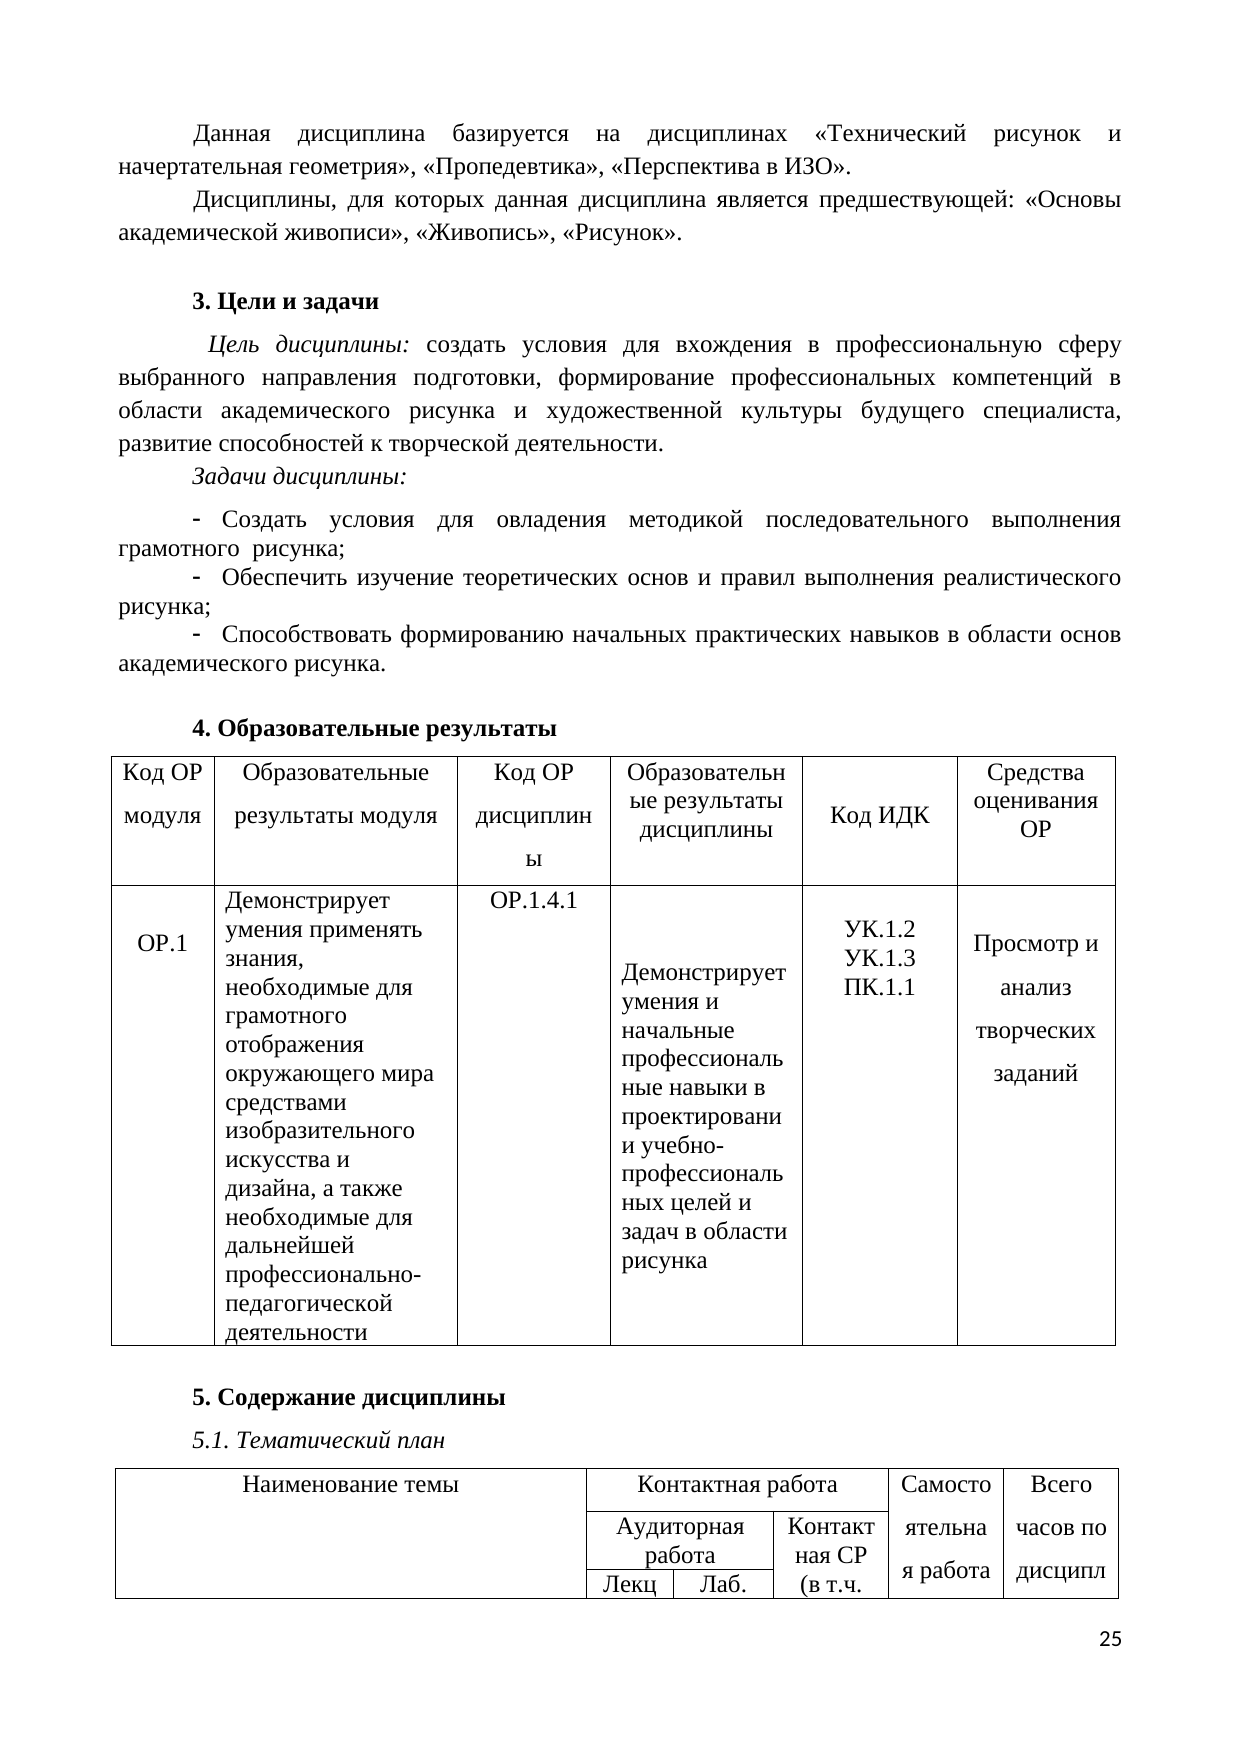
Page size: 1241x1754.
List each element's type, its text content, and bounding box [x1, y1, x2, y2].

text Данная дисциплина базируется на дисциплинах «Технический рисунок и начертательная геометрия», «Пропедевтика», «Перспектива в ИЗО». [118, 118, 1122, 180]
table_header Наименование темы [116, 1469, 586, 1598]
list Обеспечить изучение теоретических основ и правил выполнения реалистического рисунка; [118, 562, 1122, 619]
table_cell Лаб. работы [674, 1570, 773, 1598]
table_cell Контактная СР (в т.ч. в ЭИОС) [774, 1512, 888, 1598]
table_header Код ИДК [803, 757, 957, 885]
table_header Контактная работа [587, 1469, 888, 1511]
text 5.1. Тематический план [118, 1425, 1122, 1454]
table_cell Просмотр и анализ творческих заданий [958, 886, 1115, 1345]
table_header Код ОР дисциплины [458, 757, 610, 885]
table_header Код ОР модуля [112, 757, 214, 885]
list Создать условия для овладения методикой последовательного выполнения грамотного рисунка; [118, 504, 1122, 562]
table_cell ОР.1 [112, 886, 214, 1345]
table_header Всего часов по дисциплине [1004, 1469, 1118, 1598]
table_cell Демонстрирует умения и начальные профессиональные навыки в проектировании учебно-профессиональных целей и задач в области рисунка [611, 886, 802, 1345]
table_cell Аудиторная работа [587, 1512, 773, 1569]
text Цель дисциплины: создать условия для вхождения в профессиональную сферу выбранного направления подготовки, формирование профессиональных компетенций в области академического рисунка и художественной культуры будущего специалиста, развитие способностей к творческой деятельности. [118, 329, 1122, 457]
text 4. Образовательные результаты [118, 713, 1122, 742]
table_header Образовательные результаты дисциплины [611, 757, 802, 885]
table_cell ОР.1.4.1 [458, 886, 610, 1345]
text Задачи дисциплины: [118, 461, 1122, 490]
text 3. Цели и задачи [118, 286, 1122, 315]
table_cell Лекции [587, 1570, 673, 1598]
table_cell УК.1.2 УК.1.3 ПК.1.1 [803, 886, 957, 1345]
table_cell Демонстрирует умения применять знания, необходимые для грамотного отображения окружающего мира средствами изобразительного искусства и дизайна, а также необходимые для дальнейшей профессионально-педагогической деятельности [215, 886, 457, 1345]
table_header Образовательные результаты модуля [215, 757, 457, 885]
table_header Средства оценивания ОР [958, 757, 1115, 885]
text Дисциплины, для которых данная дисциплина является предшествующей: «Основы академической живописи», «Живопись», «Рисунок». [118, 184, 1122, 246]
list Способствовать формированию начальных практических навыков в области основ академического рисунка. [118, 619, 1122, 677]
text 5. Содержание дисциплины [118, 1382, 1122, 1411]
table_header Самостоятельная работа [889, 1469, 1003, 1598]
